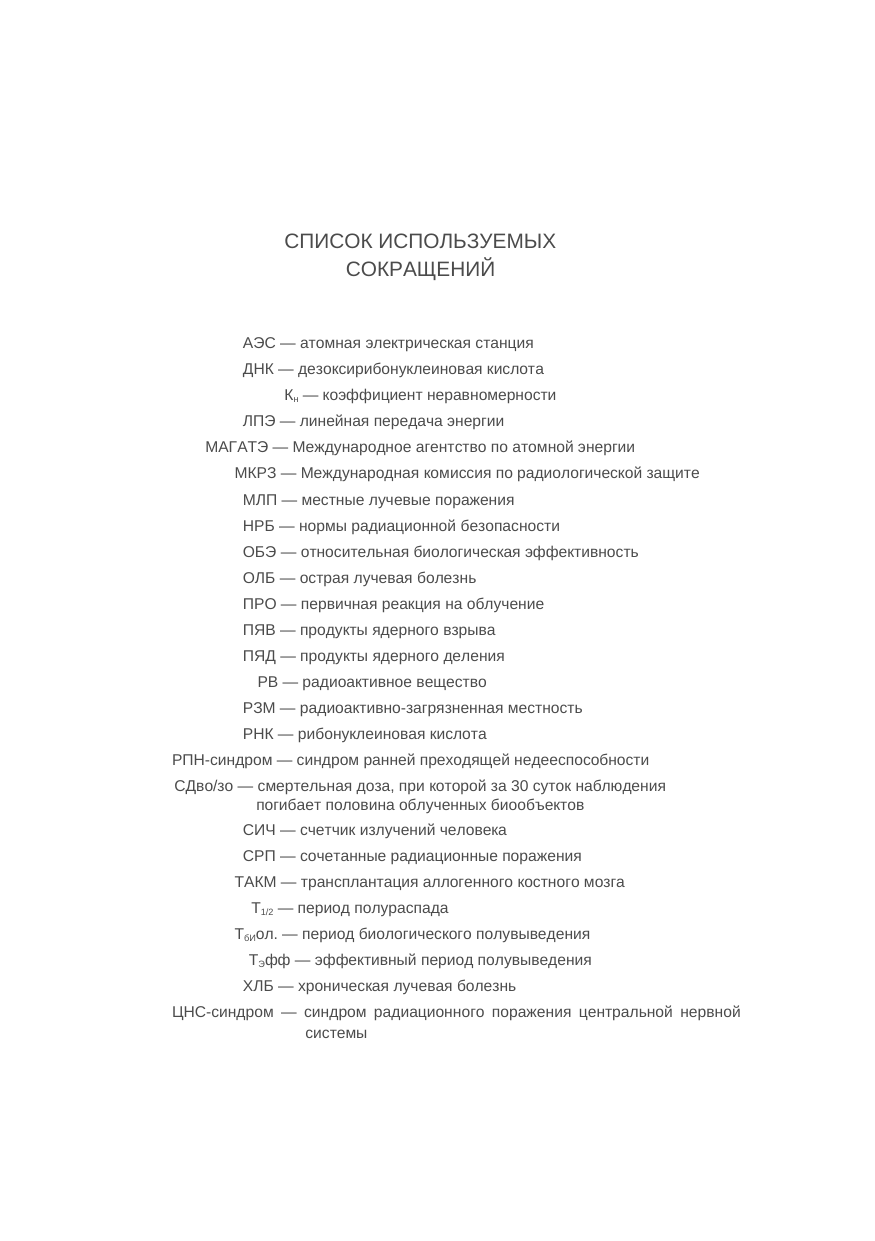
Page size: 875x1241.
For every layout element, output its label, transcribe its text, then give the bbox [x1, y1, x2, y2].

text РНК — рибонуклеиновая кислота [243, 725, 742, 743]
text РВ — радиоактивное вещество [257, 673, 742, 691]
text СПИСОК ИСПОЛЬЗУЕМЫХ СОКРАЩЕНИЙ [99, 229, 742, 281]
text АЭС — атомная электрическая станция [243, 334, 742, 352]
text МЛП — местные лучевые поражения [243, 490, 742, 508]
text ПЯД — продукты ядерного деления [243, 647, 742, 664]
text ОБЭ — относительная биологическая эффективность [243, 542, 742, 560]
text ПЯВ — продукты ядерного взрыва [243, 621, 742, 638]
text СДво/зо — смертельная доза, при которой за 30 суток наблюдения погибает половина облученных биообъектов [99, 777, 742, 814]
text НРБ — нормы радиационной безопасности [243, 516, 742, 534]
text РПН-синдром — синдром ранней преходящей недееспособности [99, 751, 742, 769]
text ТЭфф — эффективный период полувыведения [99, 951, 742, 969]
text ТАКМ — трансплантация аллогенного костного мозга [234, 873, 742, 891]
text ЛПЭ — линейная передача энергии [243, 412, 742, 430]
text СРП — сочетанные радиационные поражения [243, 847, 742, 865]
text ДНК — дезоксирибонуклеиновая кислота [243, 360, 742, 378]
text ЦНС-синдром — синдром радиационного поражения центральной нервной системы [172, 1003, 742, 1042]
text ХЛБ — хроническая лучевая болезнь [243, 977, 742, 995]
text РЗМ — радиоактивно-загрязненная местность [243, 699, 742, 717]
text Кн — коэффициент неравномерности [99, 386, 742, 404]
text МАГАТЭ — Международное агентство по атомной энергии [99, 438, 742, 456]
text СИЧ — счетчик излучений человека [243, 821, 742, 839]
text ПРО — первичная реакция на облучение [243, 594, 742, 612]
text ТбИол. — период биологического полувыведения [234, 925, 742, 943]
text МКРЗ — Международная комиссия по радиологической защите [234, 464, 742, 482]
text Т1/2 — период полураспада [251, 899, 742, 917]
text ОЛБ — острая лучевая болезнь [243, 568, 742, 586]
